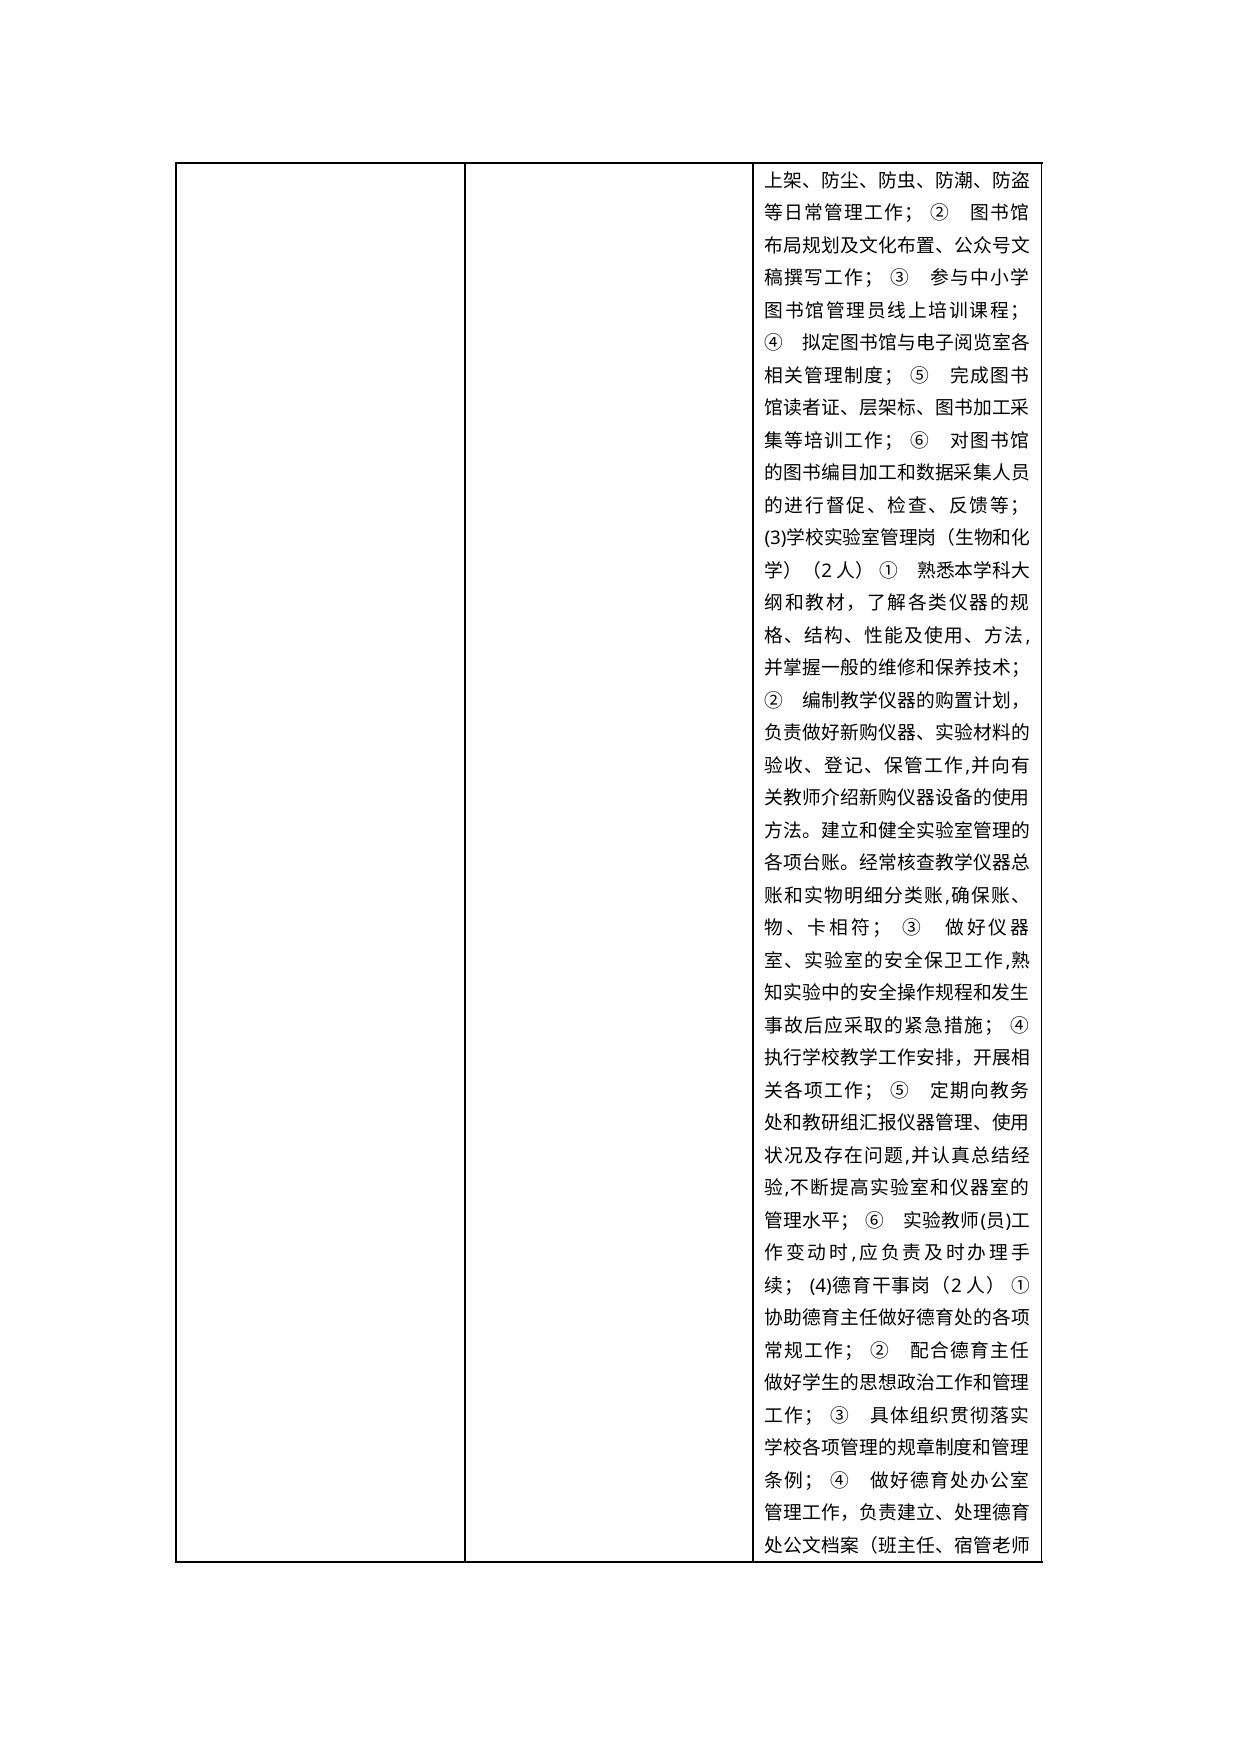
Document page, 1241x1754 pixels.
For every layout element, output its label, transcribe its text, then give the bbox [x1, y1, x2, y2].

table_cell 3 [177, 164, 464, 1561]
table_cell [754, 164, 1041, 1561]
table_cell [466, 164, 752, 1561]
